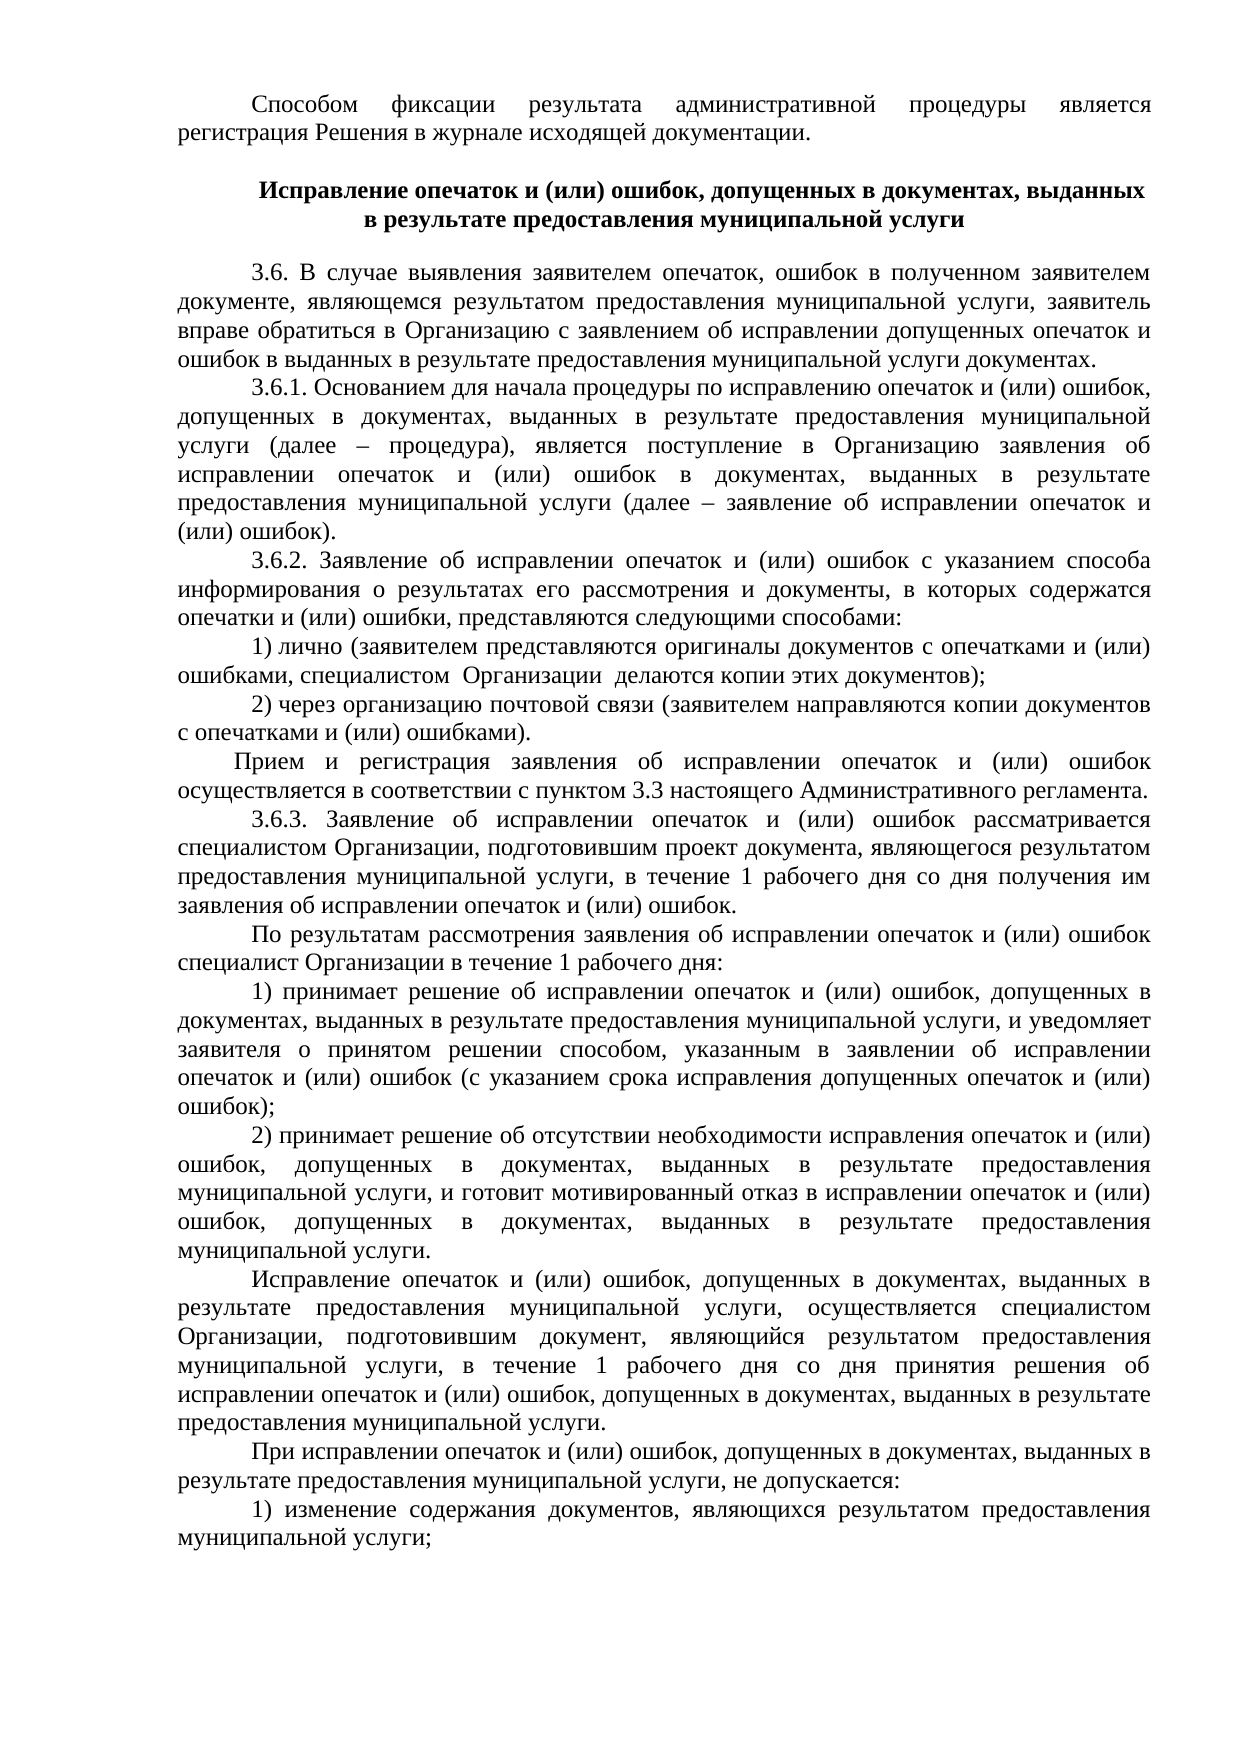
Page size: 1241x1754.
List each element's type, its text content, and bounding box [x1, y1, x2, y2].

text Прием и регистрация заявления об исправлении опечаток и (или) ошибок осуществляется в соответствии с пунктом 3.3 настоящего Административного регламента. [177, 746, 1152, 804]
list через организацию почтовой связи (заявителем направляются копии документов с опечатками и (или) ошибками). [177, 689, 1152, 746]
text Исправление опечаток и (или) ошибок, допущенных в документах, выданных в результате предоставления муниципальной услуги, осуществляется специалистом Организации, подготовившим документ, являющийся результатом предоставления муниципальной услуги, в течение 1 рабочего дня со дня принятия решения об исправлении опечаток и (или) ошибок, допущенных в документах, выданных в результате предоставления муниципальной услуги. [177, 1264, 1152, 1436]
text Способом фиксации результата административной процедуры является регистрация Решения в журнале исходящей документации. [177, 89, 1152, 146]
text 3.6.1. Основанием для начала процедуры по исправлению опечаток и (или) ошибок, допущенных в документах, выданных в результате предоставления муниципальной услуги (далее – процедура), является поступление в Организацию заявления об исправлении опечаток и (или) ошибок в документах, выданных в результате предоставления муниципальной услуги (далее – заявление об исправлении опечаток и (или) ошибок). [177, 372, 1152, 545]
text При исправлении опечаток и (или) ошибок, допущенных в документах, выданных в результате предоставления муниципальной услуги, не допускается: [177, 1436, 1152, 1494]
text Исправление опечаток и (или) ошибок, допущенных в документах, выданных в результате предоставления муниципальной услуги [177, 175, 1152, 232]
text 2) принимает решение об отсутствии необходимости исправления опечаток и (или) ошибок, допущенных в документах, выданных в результате предоставления муниципальной услуги, и готовит мотивированный отказ в исправлении опечаток и (или) ошибок, допущенных в документах, выданных в результате предоставления муниципальной услуги. [177, 1120, 1152, 1264]
text 1) принимает решение об исправлении опечаток и (или) ошибок, допущенных в документах, выданных в результате предоставления муниципальной услуги, и уведомляет заявителя о принятом решении способом, указанным в заявлении об исправлении опечаток и (или) ошибок (с указанием срока исправления допущенных опечаток и (или) ошибок); [177, 976, 1152, 1120]
text 1) изменение содержания документов, являющихся результатом предоставления муниципальной услуги; [177, 1494, 1152, 1551]
text 3.6. В случае выявления заявителем опечаток, ошибок в полученном заявителем документе, являющемся результатом предоставления муниципальной услуги, заявитель вправе обратиться в Организацию с заявлением об исправлении допущенных опечаток и ошибок в выданных в результате предоставления муниципальной услуги документах. [177, 257, 1152, 372]
text 3.6.3. Заявление об исправлении опечаток и (или) ошибок рассматривается специалистом Организации, подготовившим проект документа, являющегося результатом предоставления муниципальной услуги, в течение 1 рабочего дня со дня получения им заявления об исправлении опечаток и (или) ошибок. [177, 804, 1152, 919]
text По результатам рассмотрения заявления об исправлении опечаток и (или) ошибок специалист Организации в течение 1 рабочего дня: [177, 919, 1152, 976]
list лично (заявителем представляются оригиналы документов с опечатками и (или) ошибками, специалистом Организации делаются копии этих документов); [177, 631, 1152, 689]
text 3.6.2. Заявление об исправлении опечаток и (или) ошибок с указанием способа информирования о результатах его рассмотрения и документы, в которых содержатся опечатки и (или) ошибки, представляются следующими способами: [177, 545, 1152, 631]
